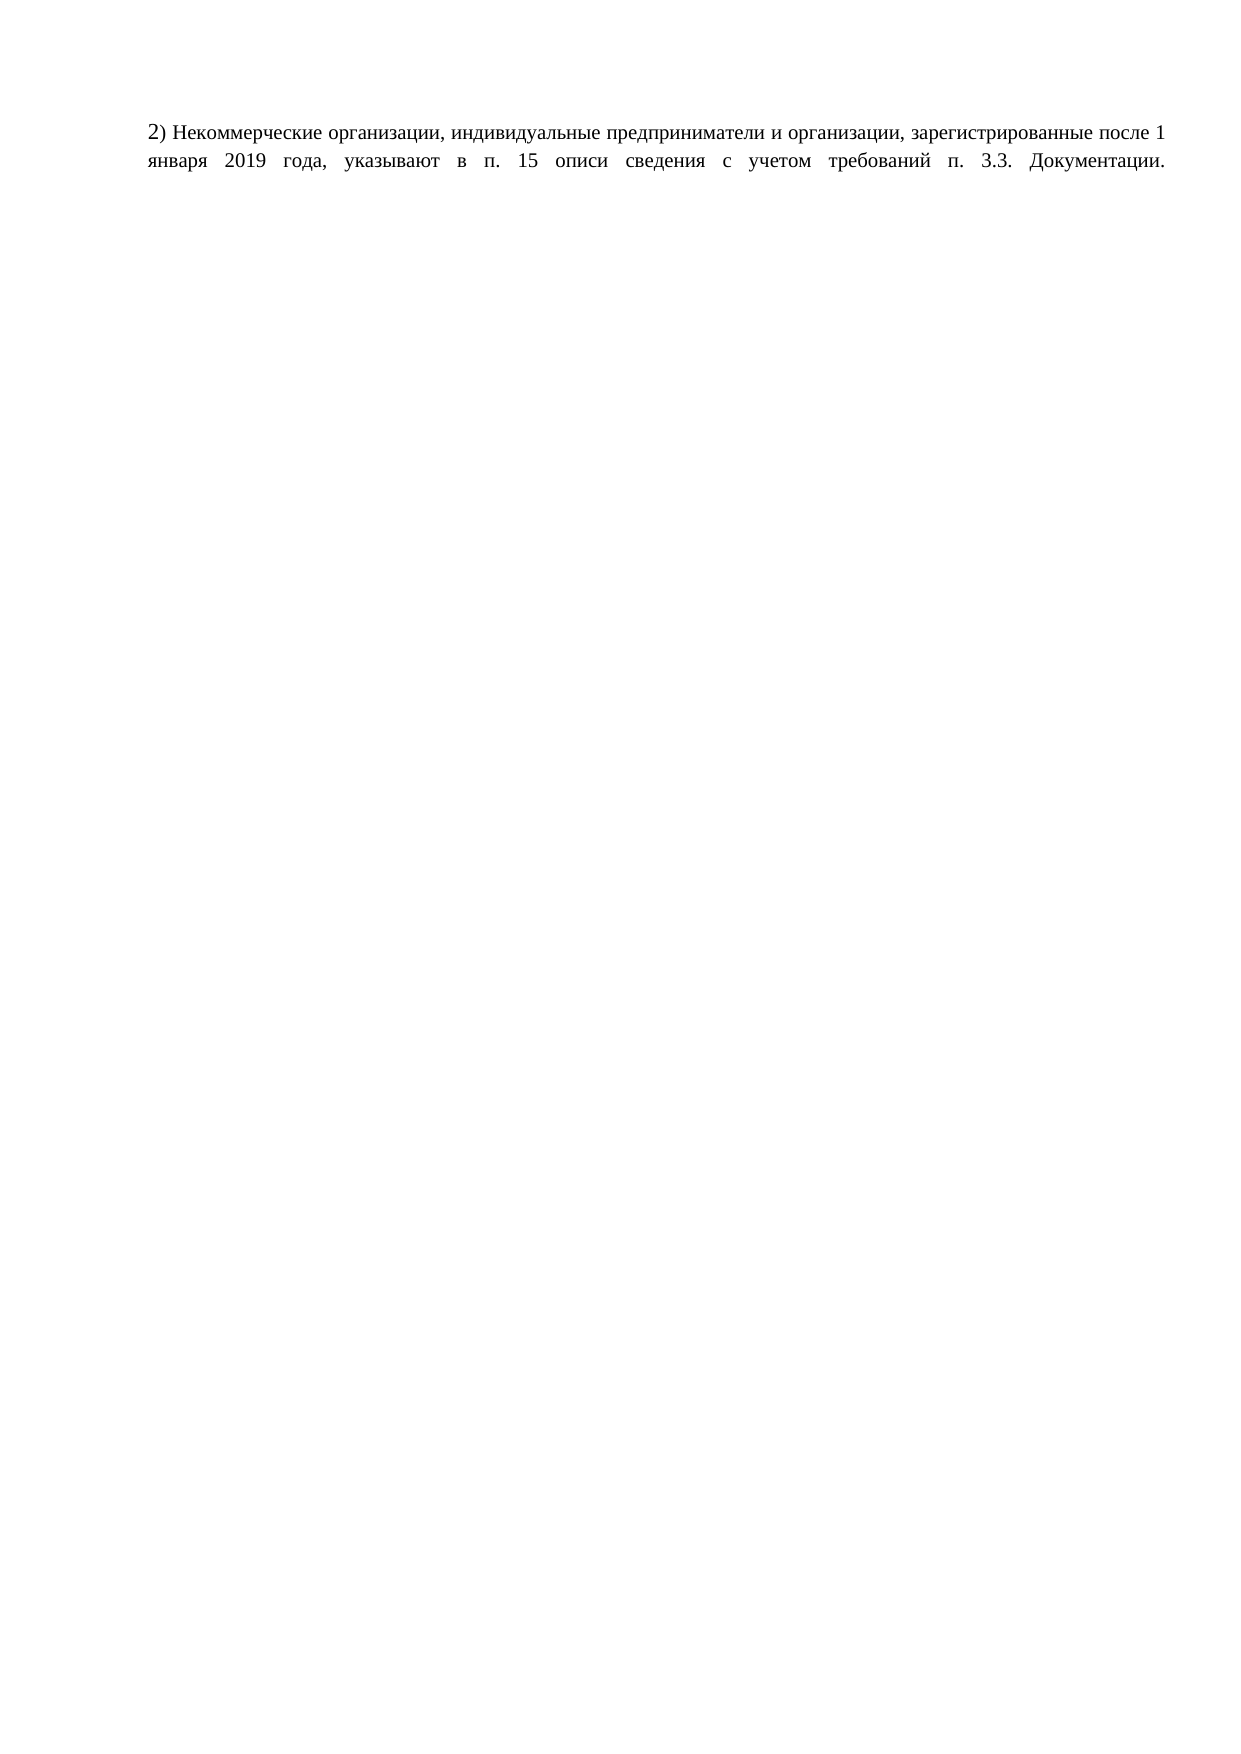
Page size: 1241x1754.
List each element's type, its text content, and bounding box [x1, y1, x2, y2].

text 2) Некоммерческие организации, индивидуальные предприниматели и организации, зарегистрированные после 1 января 2019 года, указывают в п. 15 описи сведения с учетом требований п. 3.3. Документации. [148, 118, 1167, 201]
